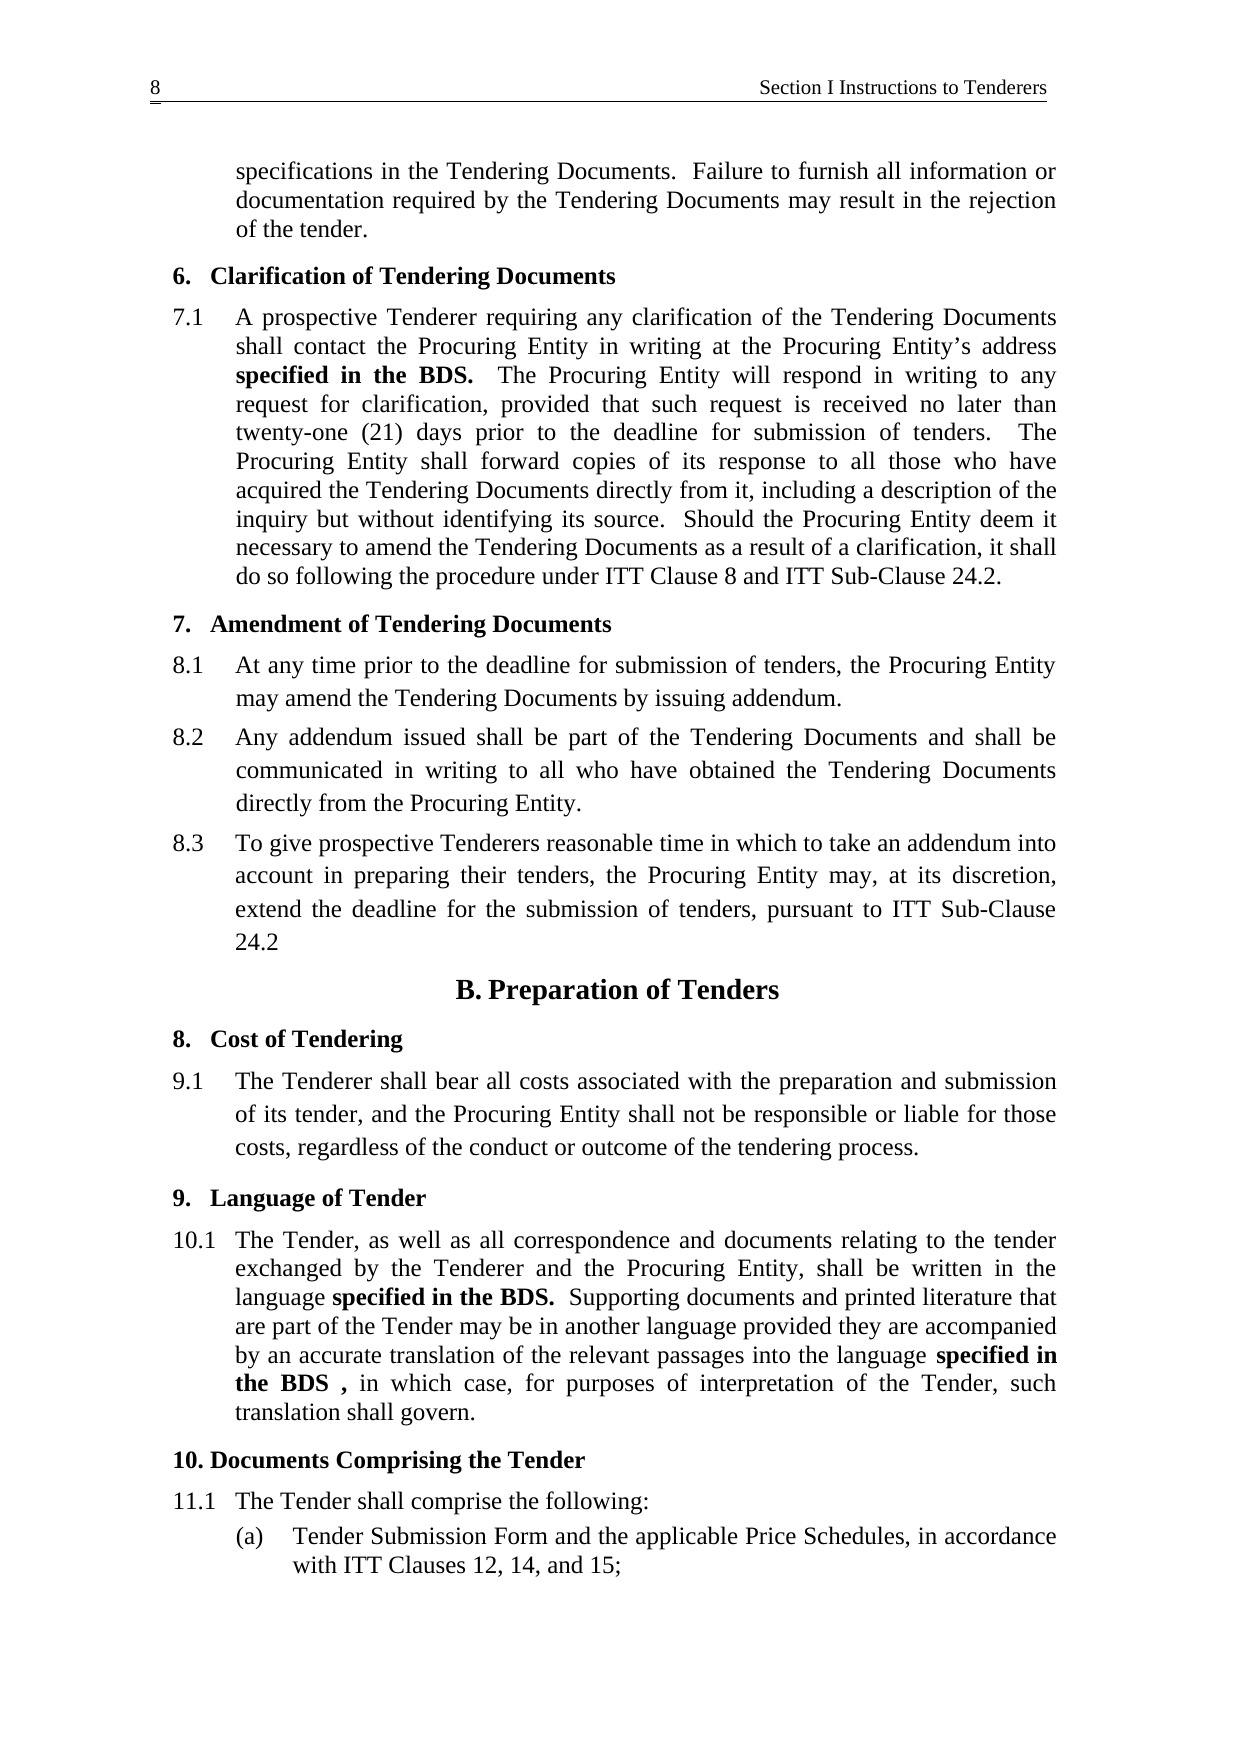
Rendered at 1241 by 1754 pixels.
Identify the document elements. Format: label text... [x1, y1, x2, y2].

table_cell Preparation of Tenders [161, 966, 1069, 1012]
table_cell Language of Tender The Tender, as well as all correspondence and documents relating to the tender exchanged by the Tenderer and the Procuring Entity, shall be written in the language specified in the BDS. Supporting documents and printed literature that are part of the Tender may be in another language provided they are accompanied by an accurate translation of the relevant passages into the language specified in the BDS , in which case, for purposes of interpretation of the Tender, such translation shall govern. [161, 1171, 1069, 1432]
table_cell Amendment of Tendering Documents At any time prior to the deadline for submission of tenders, the Procuring Entity may amend the Tendering Documents by issuing addendum. Any addendum issued shall be part of the Tendering Documents and shall be communicated in writing to all who have obtained the Tendering Documents directly from the Procuring Entity. To give prospective Tenderers reasonable time in which to take an addendum into account in preparing their tenders, the Procuring Entity may, at its discretion, extend the deadline for the submission of tenders, pursuant to ITT Sub-Clause 24.2 [161, 596, 1069, 966]
table_cell Cost of Tendering The Tenderer shall bear all costs associated with the preparation and submission of its tender, and the Procuring Entity shall not be responsible or liable for those costs, regardless of the conduct or outcome of the tendering process. [161, 1012, 1069, 1171]
table_cell Clarification of Tendering Documents A prospective Tenderer requiring any clarification of the Tendering Documents shall contact the Procuring Entity in writing at the Procuring Entity’s address specified in the BDS. The Procuring Entity will respond in writing to any request for clarification, provided that such request is received no later than twenty-one (21) days prior to the deadline for submission of tenders. The Procuring Entity shall forward copies of its response to all those who have acquired the Tendering Documents directly from it, including a description of the inquiry but without identifying its source. Should the Procuring Entity deem it necessary to amend the Tendering Documents as a result of a clarification, it shall do so following the procedure under ITT Clause 8 and ITT Sub-Clause 24.2. [161, 249, 1069, 596]
